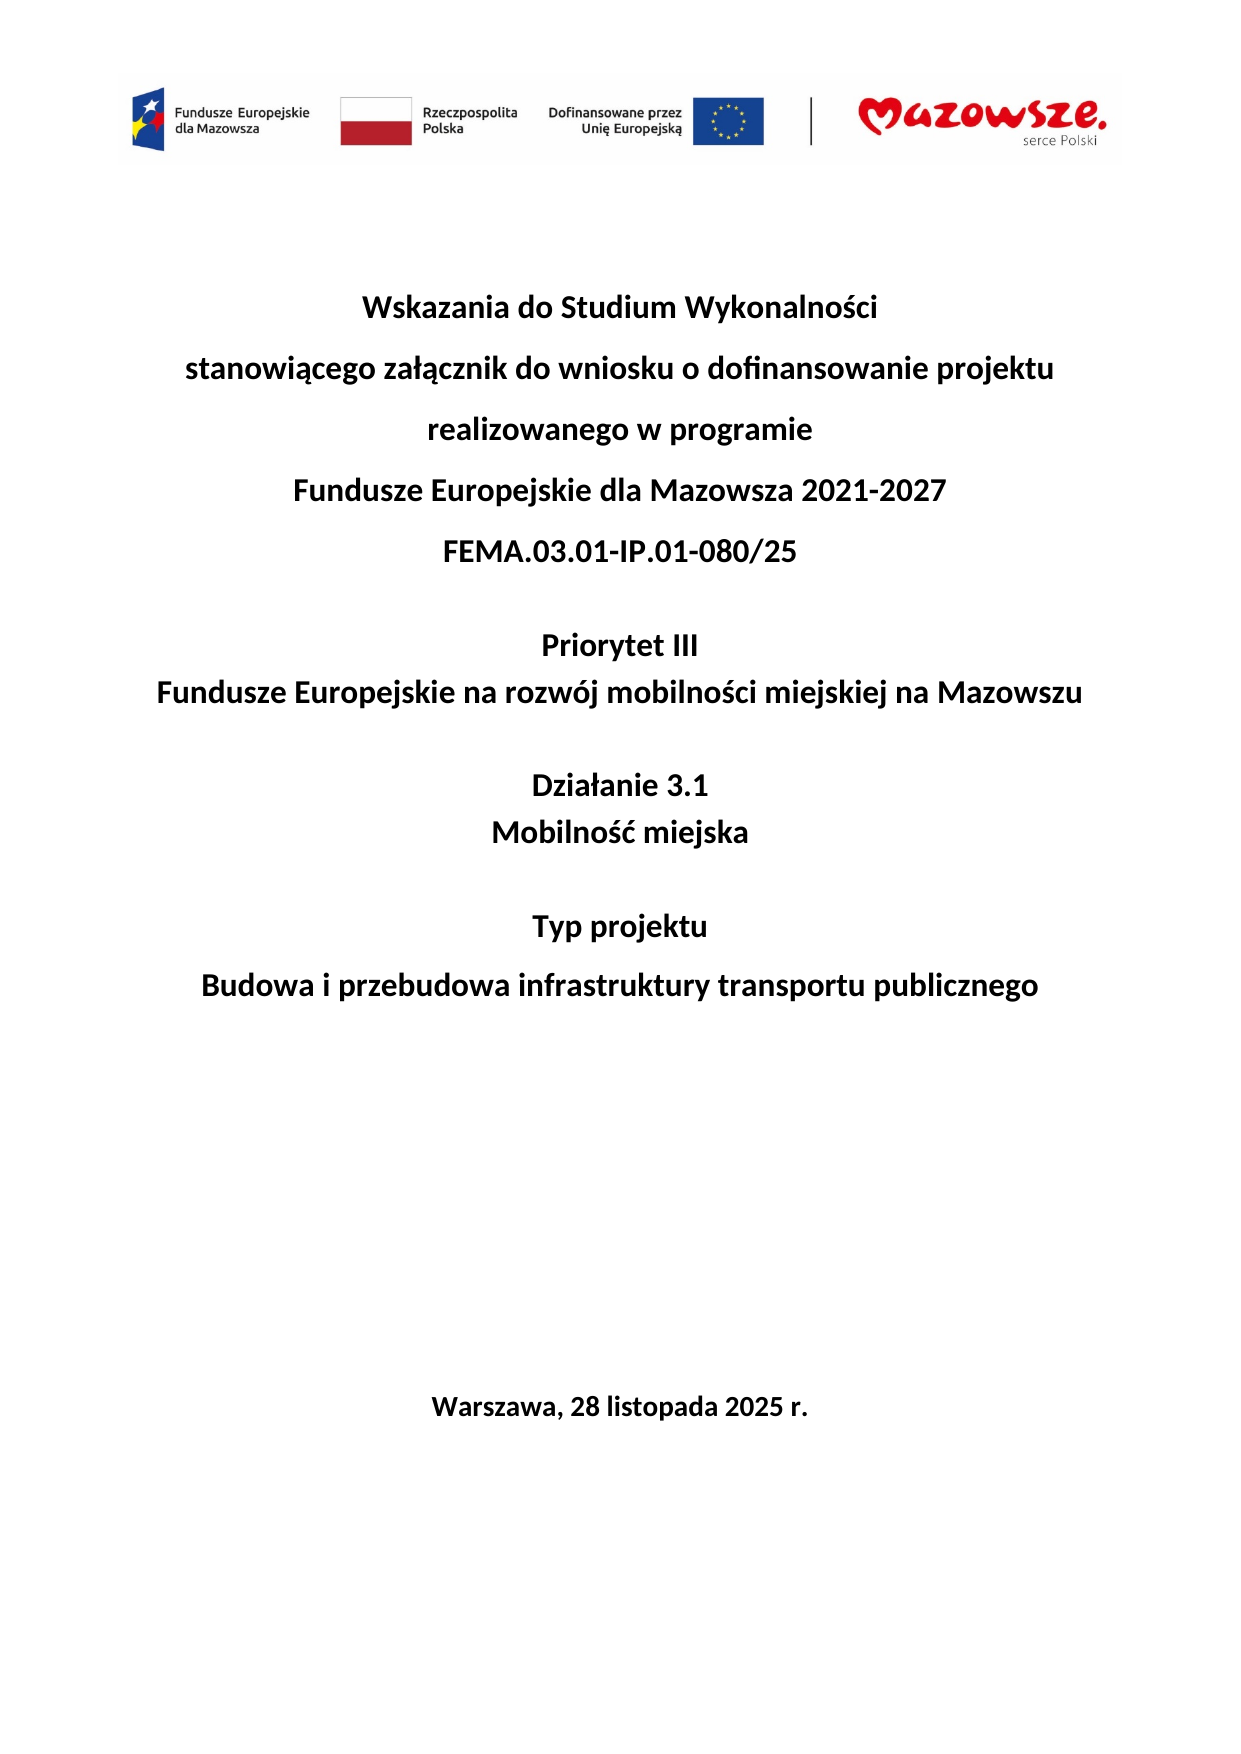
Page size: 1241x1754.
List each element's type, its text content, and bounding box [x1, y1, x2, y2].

text Działanie 3.1 [118, 764, 1122, 805]
text FEMA.03.01-IP.01-080/25 [118, 531, 1122, 571]
text Wskazania do Studium Wykonalności [118, 286, 1122, 327]
text Priorytet III [118, 624, 1122, 665]
text Typ projektu [118, 905, 1122, 945]
picture [118, 73, 1123, 165]
text Mobilność miejska [118, 811, 1122, 852]
text Fundusze Europejskie na rozwój mobilności miejskiej na Mazowszu [118, 671, 1122, 712]
text stanowiącego załącznik do wniosku o dofinansowanie projektu realizowanego w programie [118, 347, 1122, 449]
text Fundusze Europejskie dla Mazowsza 2021-2027 [118, 469, 1122, 510]
text Budowa i przebudowa infrastruktury transportu publicznego [118, 964, 1122, 1005]
text Warszawa, 28 listopada 2025 r. [118, 1388, 1122, 1423]
